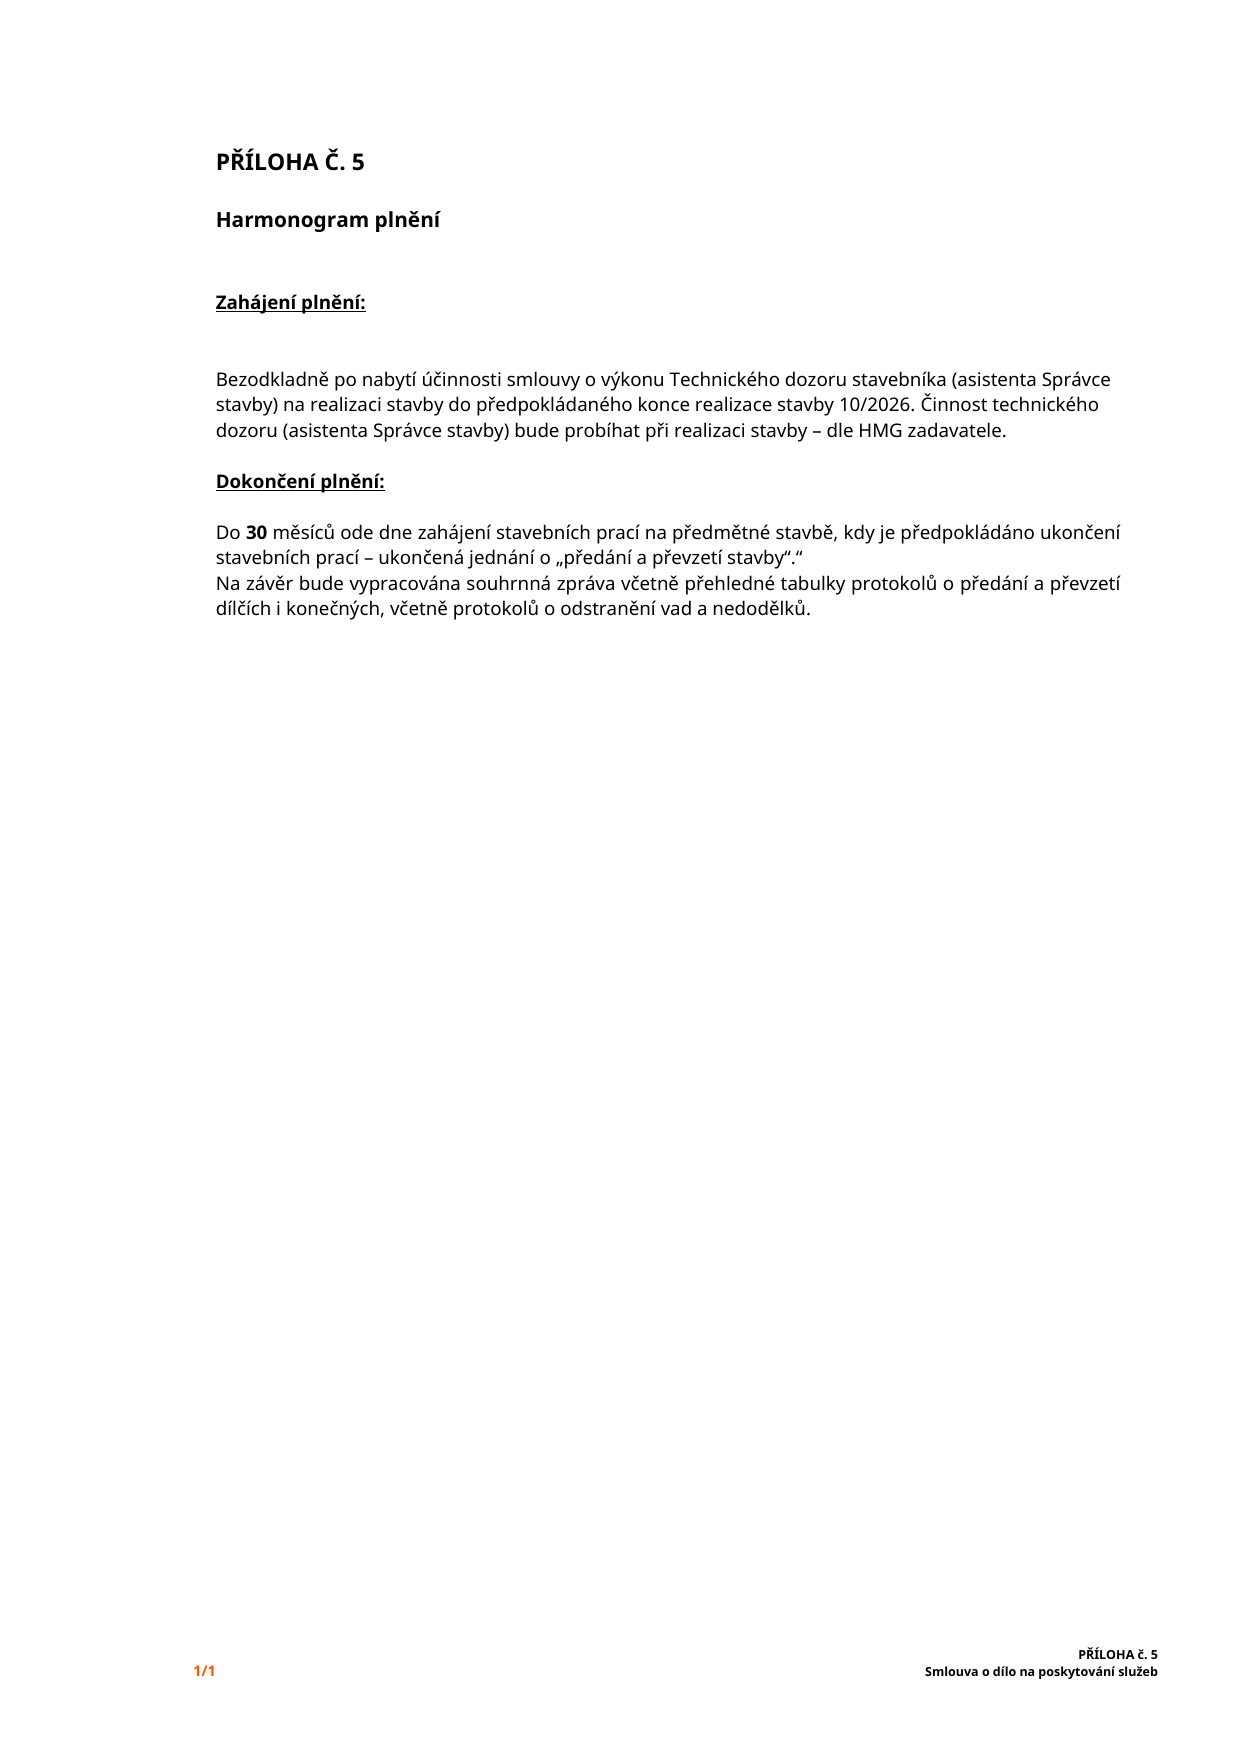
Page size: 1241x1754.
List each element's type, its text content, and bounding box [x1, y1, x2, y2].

text Harmonogram plnění [216, 205, 1122, 233]
text Zahájení plnění: [216, 289, 1122, 315]
text Na závěr bude vypracována souhrnná zpráva včetně přehledné tabulky protokolů o předání a převzetí dílčích i konečných, včetně protokolů o odstranění vad a nedodělků. [216, 570, 1122, 621]
text Bezodkladně po nabytí účinnosti smlouvy o výkonu Technického dozoru stavebníka (asistenta Správce stavby) na realizaci stavby do předpokládaného konce realizace stavby 10/2026. Činnost technického dozoru (asistenta Správce stavby) bude probíhat při realizaci stavby – dle HMG zadavatele. [216, 366, 1122, 442]
text Dokončení plnění: [216, 468, 1122, 493]
text Do 30 měsíců ode dne zahájení stavebních prací na předmětné stavbě, kdy je předpokládáno ukončení stavebních prací – ukončená jednání o „předání a převzetí stavby“.“ [216, 519, 1122, 570]
text Příloha č. 5 [216, 146, 1122, 177]
